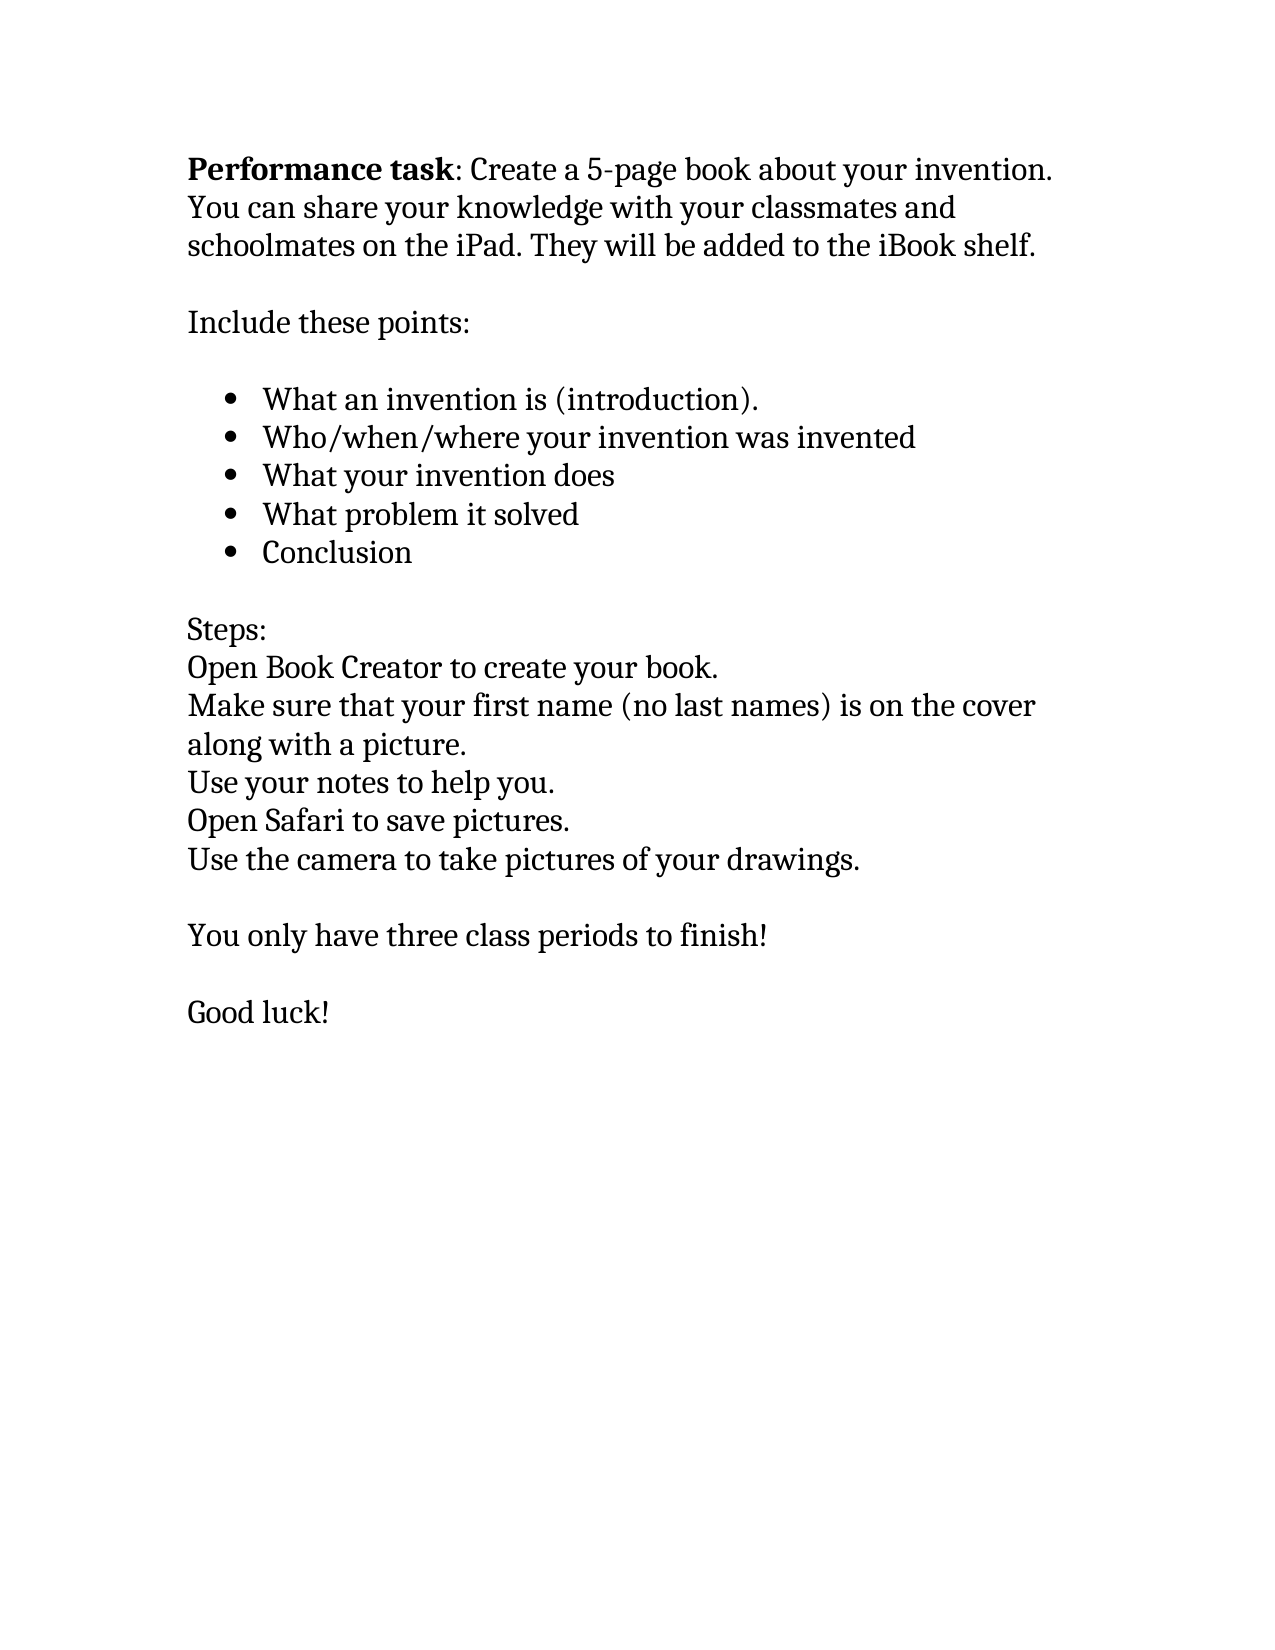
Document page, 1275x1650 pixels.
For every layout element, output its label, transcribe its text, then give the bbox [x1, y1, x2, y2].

text Open Book Creator to create your book. [187, 648, 1087, 687]
text Good luck! [187, 993, 1087, 1032]
text You only have three class periods to finish! [187, 917, 1087, 955]
text Use the camera to take pictures of your drawings. [187, 840, 1087, 878]
text Use your notes to help you. [187, 763, 1087, 802]
text Open Safari to save pictures. [187, 802, 1087, 840]
text Steps: [187, 610, 1087, 648]
list What your invention does [225, 457, 1087, 495]
text Performance task: Create a 5-page book about your invention. You can share your knowledge with your classmates and schoolmates on the iPad. They will be added to the iBook shelf. [187, 150, 1087, 265]
list What problem it solved [225, 495, 1087, 533]
list Who/when/where your invention was invented [225, 418, 1087, 457]
text Include these points: [187, 303, 1087, 342]
text Make sure that your first name (no last names) is on the cover along with a picture. [187, 687, 1087, 763]
list Conclusion [225, 533, 1087, 572]
list What an invention is (introduction). [225, 380, 1087, 418]
